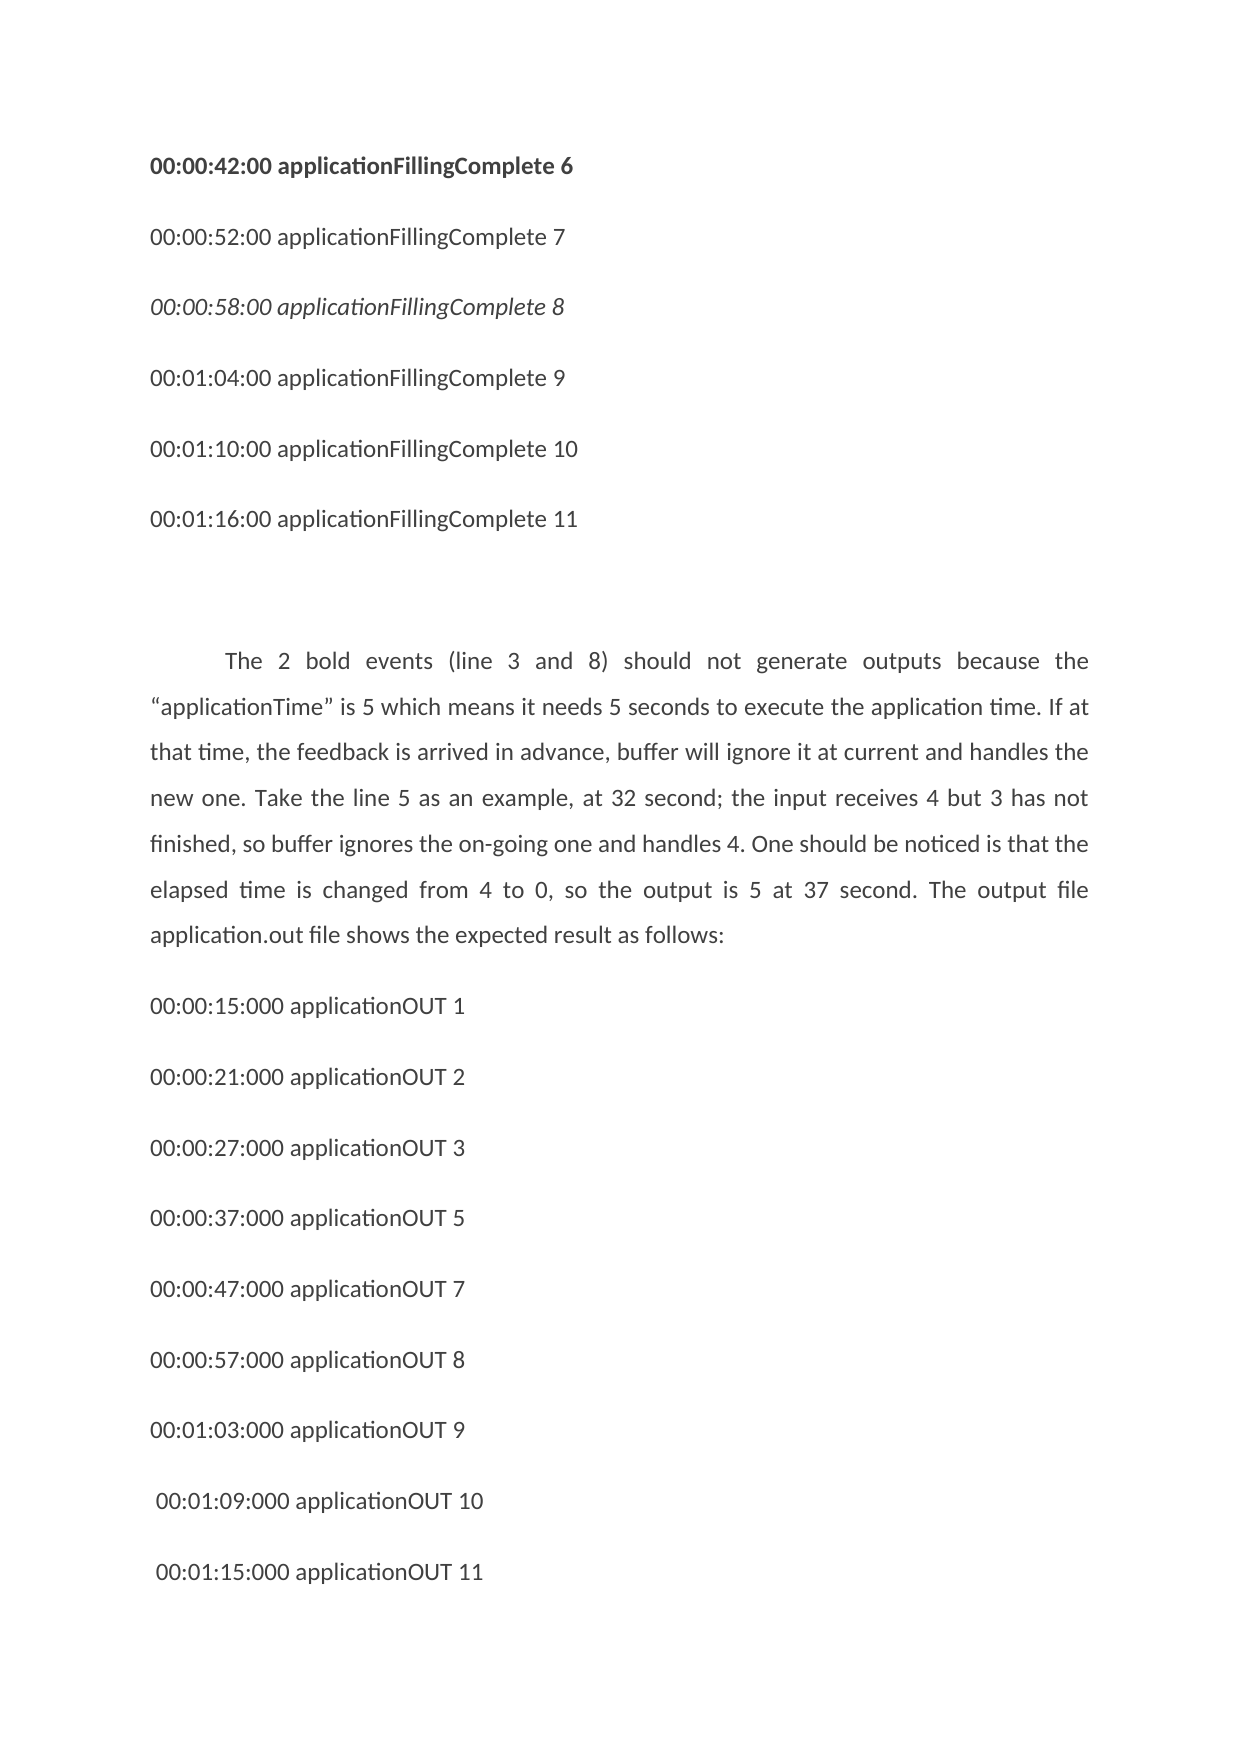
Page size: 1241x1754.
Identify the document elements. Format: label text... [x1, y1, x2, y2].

text 00:00:37:000 applicationOUT 5 [150, 1202, 1090, 1233]
text 00:00:58:00 applicationFillingComplete 8 [150, 291, 1090, 322]
text 00:00:57:000 applicationOUT 8 [150, 1344, 1090, 1374]
text 00:00:21:000 applicationOUT 2 [150, 1061, 1090, 1091]
text 00:00:42:00 applicationFillingComplete 6 [150, 150, 1090, 181]
text 00:01:16:00 applicationFillingComplete 11 [150, 504, 1090, 534]
text 00:01:10:00 applicationFillingComplete 10 [150, 433, 1090, 463]
text 00:01:09:000 applicationOUT 10 [150, 1485, 1090, 1516]
text The 2 bold events (line 3 and 8) should not generate outputs because the “applicationTime” is 5 which means it needs 5 seconds to execute the application time. If at that time, the feedback is arrived in advance, buffer will ignore it at current and handles the new one. Take the line 5 as an example, at 32 second; the input receives 4 but 3 has not finished, so buffer ignores the on-going one and handles 4. One should be noticed is that the elapsed time is changed from 4 to 0, so the output is 5 at 37 second. The output file application.out file shows the expected result as follows: [150, 645, 1090, 950]
text 00:00:27:000 applicationOUT 3 [150, 1132, 1090, 1162]
text 00:00:47:000 applicationOUT 7 [150, 1273, 1090, 1304]
text 00:00:15:000 applicationOUT 1 [150, 990, 1090, 1021]
text 00:00:52:00 applicationFillingComplete 7 [150, 221, 1090, 251]
text 00:01:04:00 applicationFillingComplete 9 [150, 362, 1090, 393]
text 00:01:15:000 applicationOUT 11 [150, 1556, 1090, 1587]
text 00:01:03:000 applicationOUT 9 [150, 1414, 1090, 1445]
